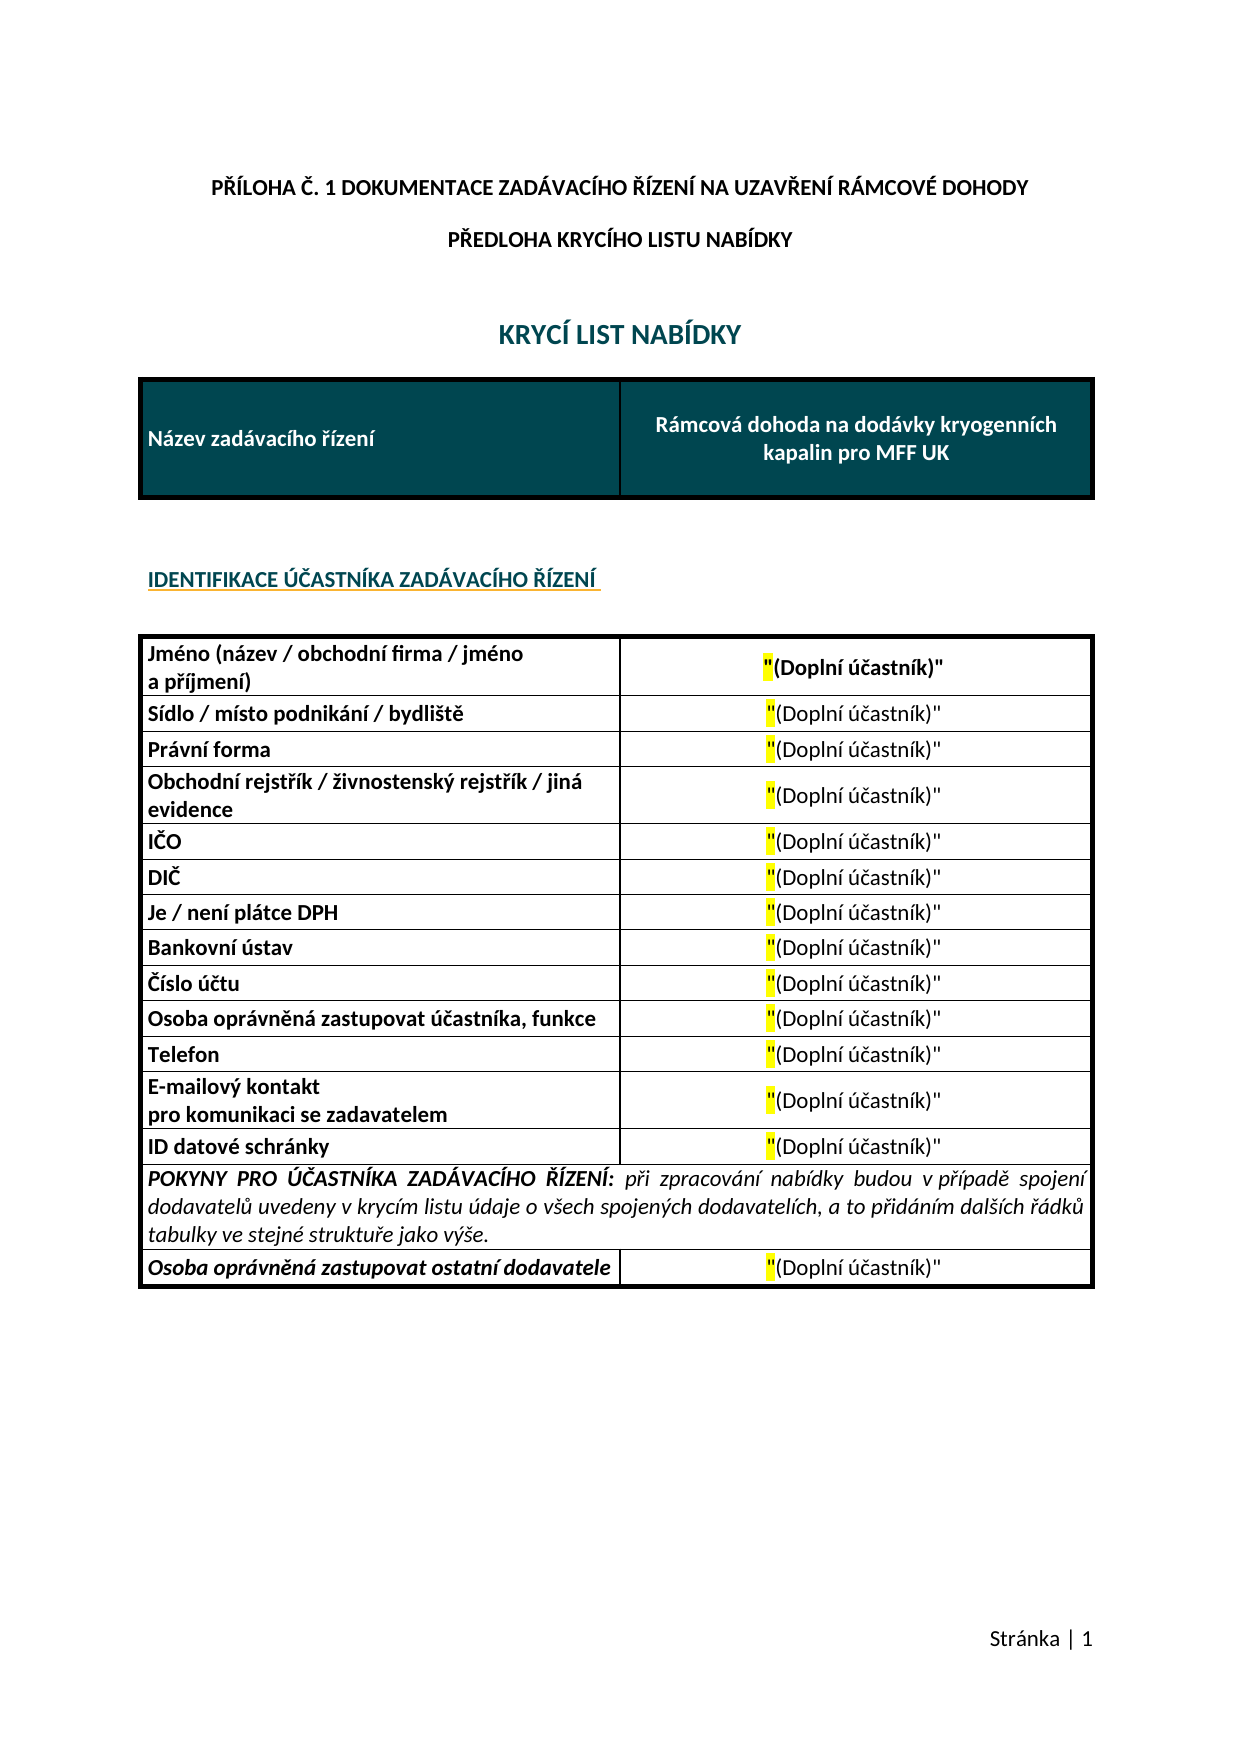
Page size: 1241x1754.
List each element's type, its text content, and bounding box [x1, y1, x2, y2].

table_cell [621, 930, 1090, 965]
table_cell [621, 895, 1090, 929]
table_cell [621, 824, 1090, 858]
table_cell [621, 1001, 1090, 1036]
table_cell [621, 1037, 1090, 1071]
table_cell Bankovní ústav [143, 930, 619, 965]
table_cell [621, 1250, 1090, 1284]
table_cell E-mailový kontakt pro komunikaci se zadavatelem [143, 1072, 619, 1128]
table_cell Je / není plátce DPH [143, 895, 619, 929]
table_cell Osoba oprávněná zastupovat účastníka, funkce [143, 1001, 619, 1036]
table_cell [621, 767, 1090, 823]
table_header Rámcová dohoda na dodávky kryogenních kapalin pro MFF UK [621, 382, 1090, 495]
table_cell DIČ [143, 860, 619, 894]
table_cell Číslo účtu [143, 966, 619, 1000]
table_cell Obchodní rejstřík / živnostenský rejstřík / jiná evidence [143, 767, 619, 823]
table_header Název zadávacího řízení [143, 382, 619, 495]
table_cell [621, 732, 1090, 766]
table_cell Osoba oprávněná zastupovat ostatní dodavatele [143, 1250, 619, 1284]
table_cell POKYNY PRO ÚČASTNÍKA ZADÁVACÍHO ŘÍZENÍ: při zpracování nabídky budou v případě spojení dodavatelů uvedeny v krycím listu údaje o všech spojených dodavatelích, a to přidáním dalších řádků tabulky ve stejné struktuře jako výše. [143, 1165, 1090, 1248]
text PŘEDLOHA KRYCÍHO LISTU NABÍDKY [148, 226, 1093, 254]
table_cell [621, 696, 1090, 731]
table_cell [621, 966, 1090, 1000]
table_header Jméno (název / obchodní firma / jméno a příjmení) [143, 639, 619, 695]
table_cell [621, 1129, 1090, 1163]
table_cell Telefon [143, 1037, 619, 1071]
text Krycí list nabídky [148, 316, 1093, 352]
table_cell Právní forma [143, 732, 619, 766]
text PŘÍLOHA Č. 1 DOKUMENTACE ZADÁVACÍHO ŘÍZENÍ NA UZAVŘENÍ RÁMCOVÉ DOHODY [148, 173, 1093, 201]
table_cell Sídlo / místo podnikání / bydliště [143, 696, 619, 731]
table_cell [621, 1072, 1090, 1128]
table_cell ID datové schránky [143, 1129, 619, 1163]
table_header [621, 639, 1090, 695]
table_cell [621, 860, 1090, 894]
table_cell IČO [143, 824, 619, 858]
text Identifikace účastníka zadávacího řízení [148, 565, 1093, 593]
